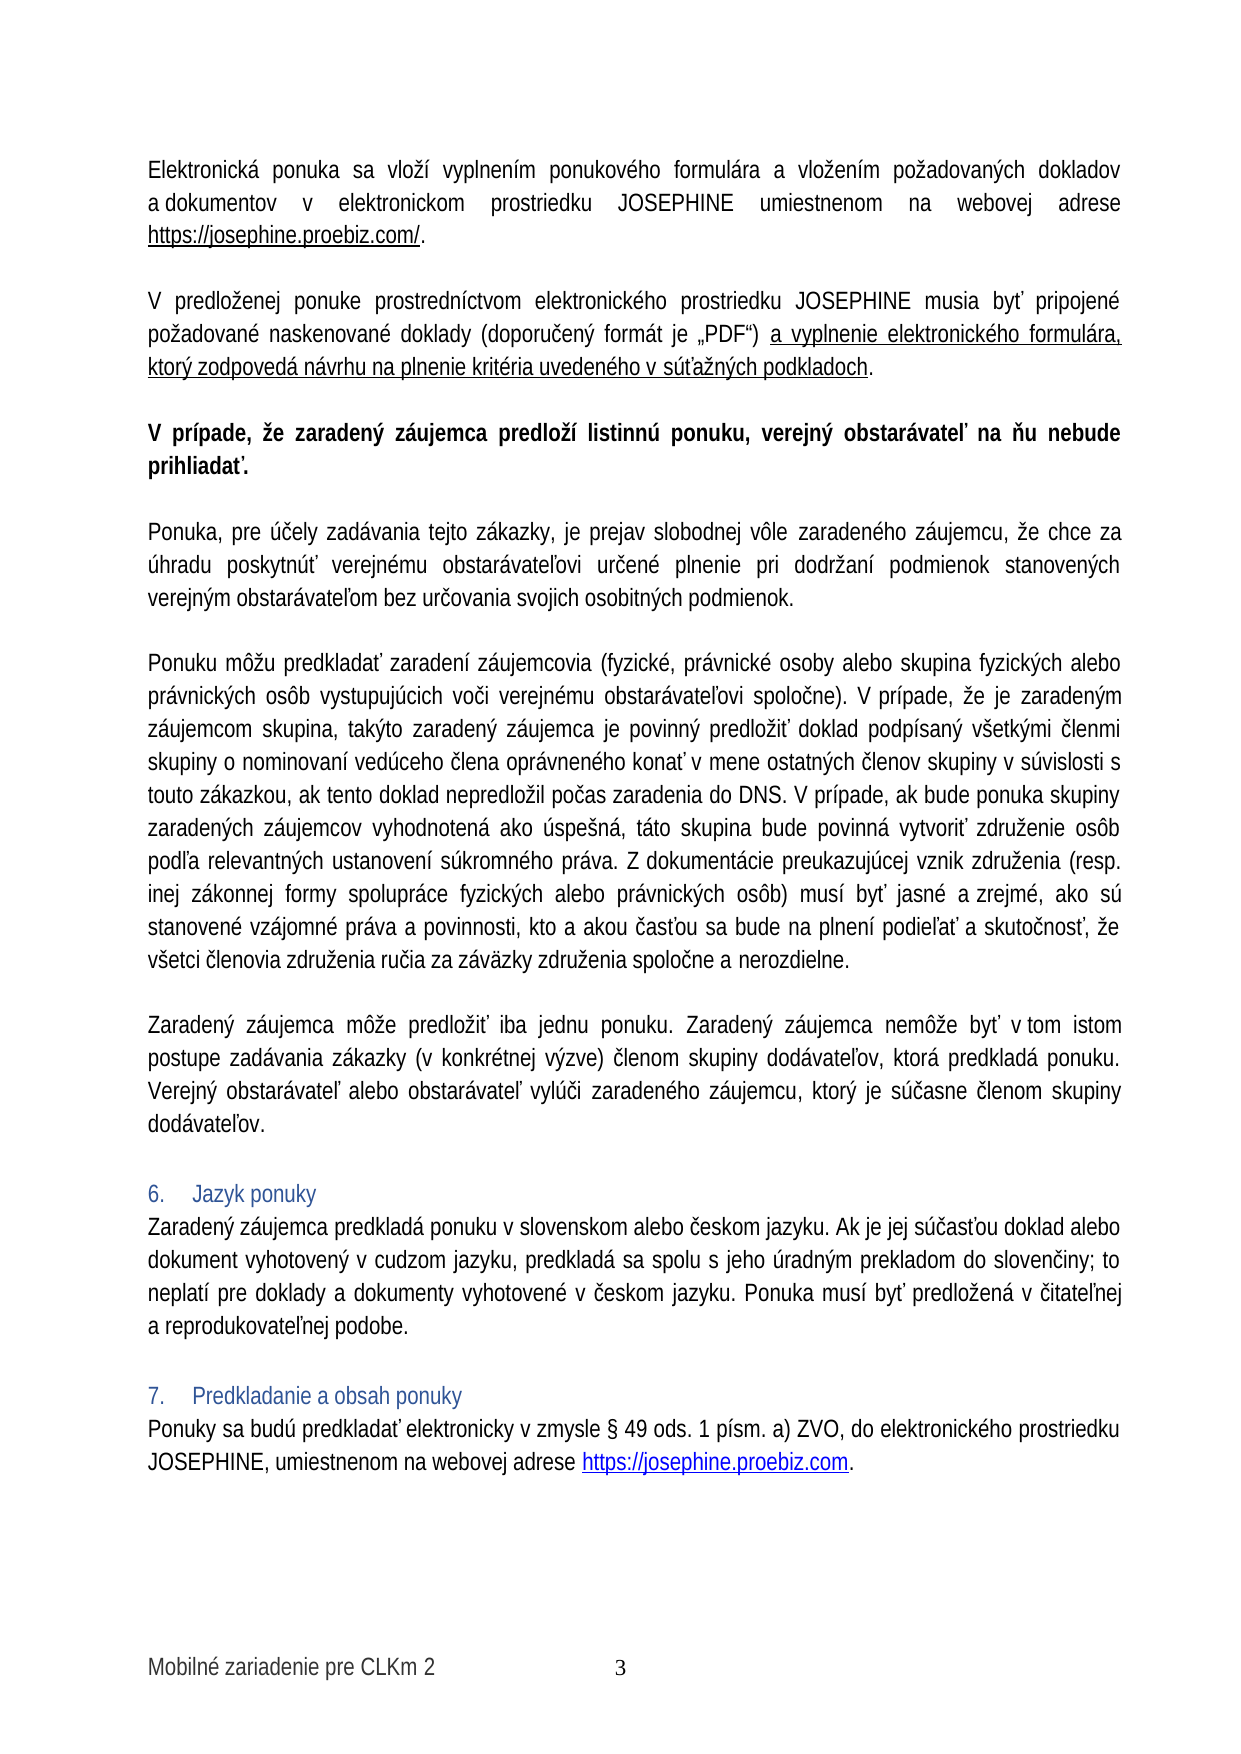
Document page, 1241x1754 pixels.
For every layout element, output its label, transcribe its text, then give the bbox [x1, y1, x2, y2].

text V predloženej ponuke prostredníctvom elektronického prostriedku JOSEPHINE musia byť pripojené požadované naskenované doklady (doporučený formát je „PDF“) a vyplnenie elektronického formulára, ktorý zodpovedá návrhu na plnenie kritéria uvedeného v súťažných podkladoch. [148, 286, 1122, 381]
subtitle Jazyk ponuky [148, 1179, 1122, 1208]
text Ponuka, pre účely zadávania tejto zákazky, je prejav slobodnej vôle zaradeného záujemcu, že chce za úhradu poskytnúť verejnému obstarávateľovi určené plnenie pri dodržaní podmienok stanovených verejným obstarávateľom bez určovania svojich osobitných podmienok. [148, 517, 1122, 611]
text V prípade, že zaradený záujemca predloží listinnú ponuku, verejný obstarávateľ na ňu nebude prihliadať. [148, 418, 1122, 479]
text Zaradený záujemca môže predložiť iba jednu ponuku. Zaradený záujemca nemôže byť v tom istom postupe zadávania zákazky (v konkrétnej výzve) členom skupiny dodávateľov, ktorá predkladá ponuku. Verejný obstarávateľ alebo obstarávateľ vylúči zaradeného záujemcu, ktorý je súčasne členom skupiny dodávateľov. [148, 1011, 1122, 1138]
subtitle Predkladanie a obsah ponuky [148, 1381, 1122, 1409]
text Elektronická ponuka sa vloží vyplnením ponukového formulára a vložením požadovaných dokladov a dokumentov v elektronickom prostriedku JOSEPHINE umiestnenom na webovej adrese https://josephine.proebiz.com/. [148, 155, 1122, 249]
text Ponuky sa budú predkladať elektronicky v zmysle § 49 ods. 1 písm. a) ZVO, do elektronického prostriedku JOSEPHINE, umiestnenom na webovej adrese https://josephine.proebiz.com. [148, 1414, 1122, 1475]
text Zaradený záujemca predkladá ponuku v slovenskom alebo českom jazyku. Ak je jej súčasťou doklad alebo dokument vyhotovený v cudzom jazyku, predkladá sa spolu s jeho úradným prekladom do slovenčiny; to neplatí pre doklady a dokumenty vyhotovené v českom jazyku. Ponuka musí byť predložená v čitateľnej a reprodukovateľnej podobe. [148, 1212, 1122, 1339]
text Ponuku môžu predkladať zaradení záujemcovia (fyzické, právnické osoby alebo skupina fyzických alebo právnických osôb vystupujúcich voči verejnému obstarávateľovi spoločne). V prípade, že je zaradeným záujemcom skupina, takýto zaradený záujemca je povinný predložiť doklad podpísaný všetkými členmi skupiny o nominovaní vedúceho člena oprávneného konať v mene ostatných členov skupiny v súvislosti s touto zákazkou, ak tento doklad nepredložil počas zaradenia do DNS. V prípade, ak bude ponuka skupiny zaradených záujemcov vyhodnotená ako úspešná, táto skupina bude povinná vytvoriť združenie osôb podľa relevantných ustanovení súkromného práva. Z dokumentácie preukazujúcej vznik združenia (resp. inej zákonnej formy spolupráce fyzických alebo právnických osôb) musí byť jasné a zrejmé, ako sú stanovené vzájomné práva a povinnosti, kto a akou časťou sa bude na plnení podieľať a skutočnosť, že všetci členovia združenia ručia za záväzky združenia spoločne a nerozdielne. [148, 648, 1122, 973]
